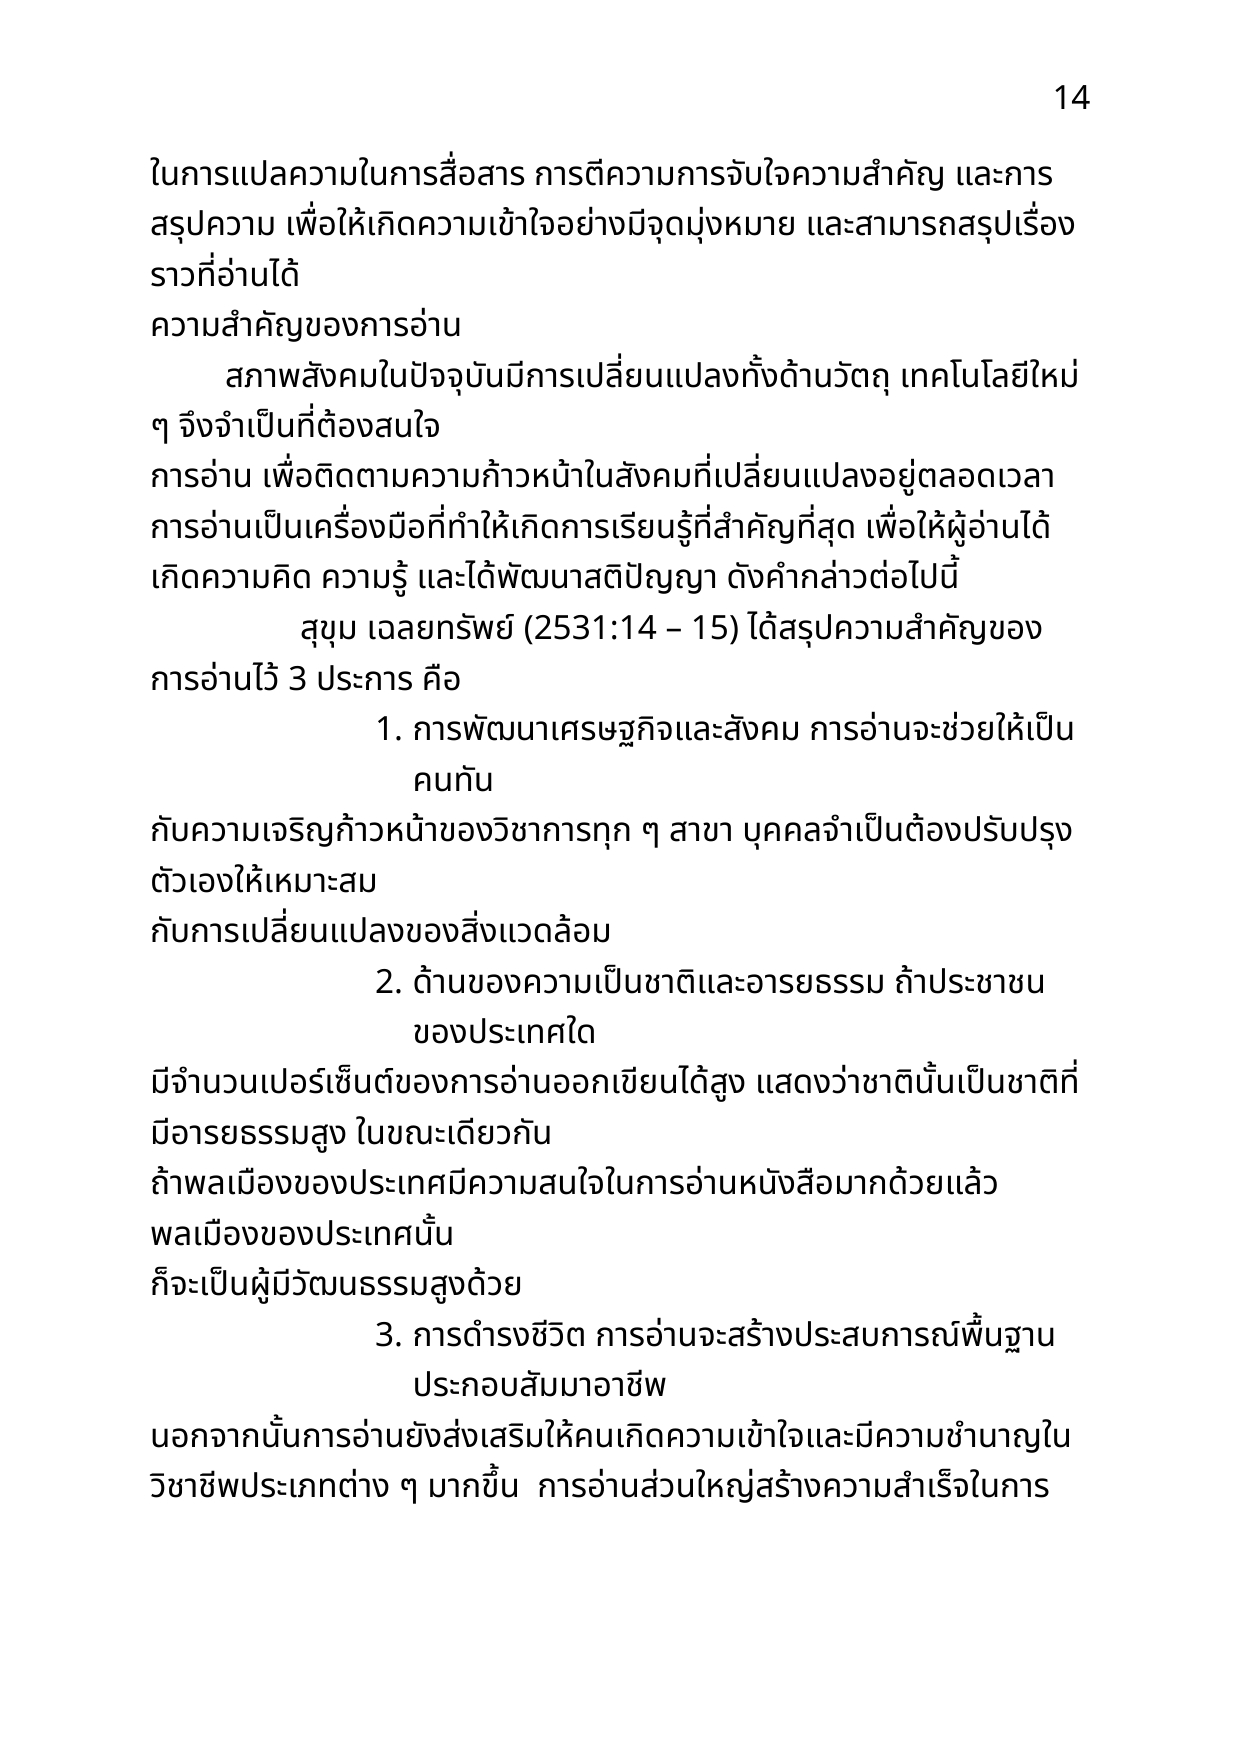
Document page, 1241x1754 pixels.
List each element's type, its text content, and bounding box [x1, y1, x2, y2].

text ในการแปลความในการสื่อสาร การตีความการจับใจความสำคัญ และการสรุปความ เพื่อให้เกิดความเข้าใจอย่างมีจุดมุ่งหมาย และสามารถสรุปเรื่องราวที่อ่านได้ [150, 150, 1090, 301]
list การดำรงชีวิต การอ่านจะสร้างประสบการณ์พื้นฐานประกอบสัมมาอาชีพ [375, 1311, 1090, 1412]
text กับการเปลี่ยนแปลงของสิ่งแวดล้อม [150, 907, 1090, 957]
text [150, 1412, 1090, 1512]
list การพัฒนาเศรษฐกิจและสังคม การอ่านจะช่วยให้เป็นคนทัน [375, 705, 1090, 806]
text กับความเจริญก้าวหน้าของวิชาการทุก ๆ สาขา บุคคลจำเป็นต้องปรับปรุงตัวเองให้เหมาะสม [150, 806, 1090, 907]
text ความสำคัญของการอ่าน [150, 301, 1090, 352]
list ด้านของความเป็นชาติและอารยธรรม ถ้าประชาชนของประเทศใด [375, 957, 1090, 1058]
text สุขุม เฉลยทรัพย์ (2531:14 – 15) ได้สรุปความสำคัญของการอ่านไว้ 3 ประการ คือ [150, 604, 1090, 705]
text ก็จะเป็นผู้มีวัฒนธรรมสูงด้วย [150, 1260, 1090, 1311]
text การอ่าน เพื่อติดตามความก้าวหน้าในสังคมที่เปลี่ยนแปลงอยู่ตลอดเวลา การอ่านเป็นเครื่องมือที่ทำให้เกิดการเรียนรู้ที่สำคัญที่สุด เพื่อให้ผู้อ่านได้เกิดความคิด ความรู้ และได้พัฒนาสติปัญญา ดังคำกล่าวต่อไปนี้ [150, 452, 1090, 604]
text ถ้าพลเมืองของประเทศมีความสนใจในการอ่านหนังสือมากด้วยแล้วพลเมืองของประเทศนั้น [150, 1159, 1090, 1260]
text สภาพสังคมในปัจจุบันมีการเปลี่ยนแปลงทั้งด้านวัตถุ เทคโนโลยีใหม่ ๆ จึงจำเป็นที่ต้องสนใจ [150, 352, 1090, 452]
text มีจำนวนเปอร์เซ็นต์ของการอ่านออกเขียนได้สูง แสดงว่าชาตินั้นเป็นชาติที่มีอารยธรรมสูง ในขณะเดียวกัน [150, 1058, 1090, 1159]
